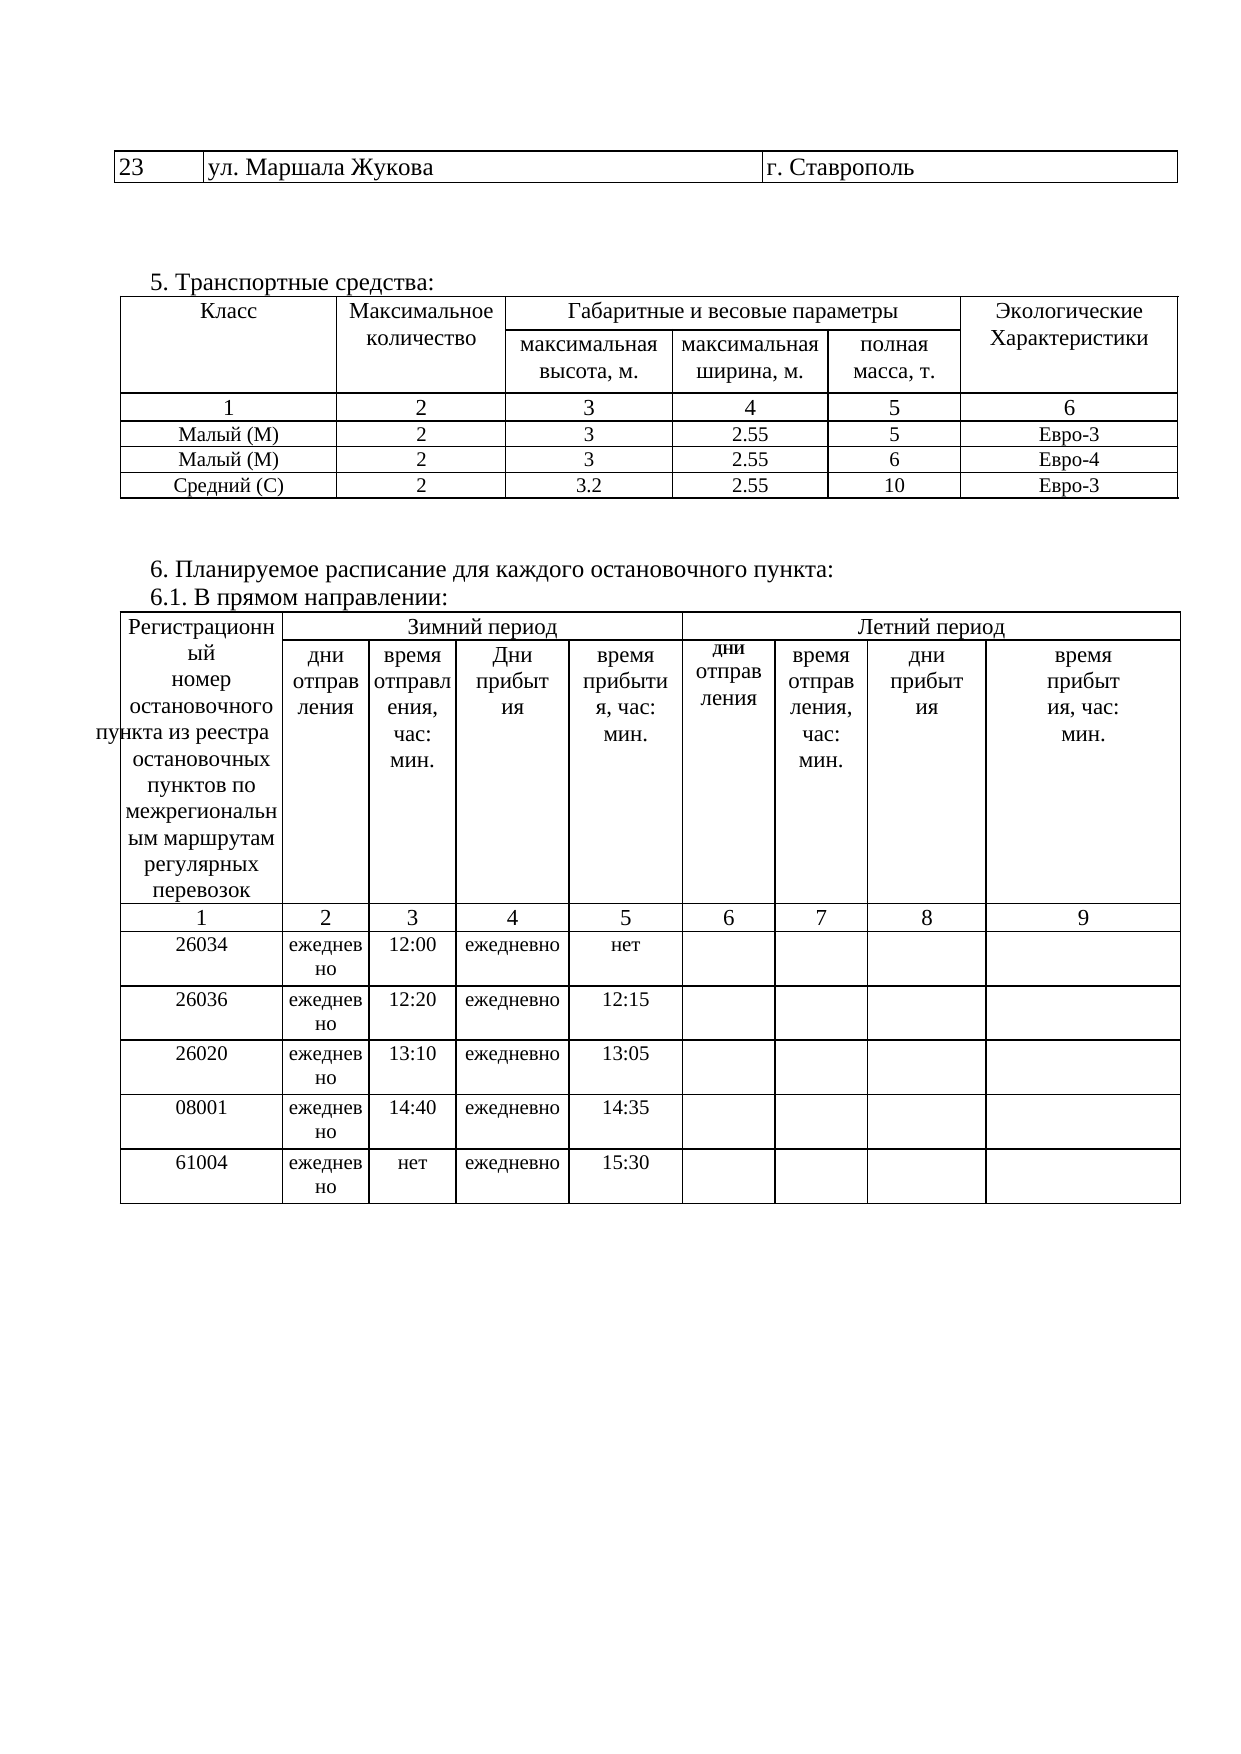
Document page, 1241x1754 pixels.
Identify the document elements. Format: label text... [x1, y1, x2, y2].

table_cell 7 [776, 904, 867, 931]
table_cell 23 [115, 152, 203, 181]
table_cell ежедневно [283, 932, 368, 985]
table_cell Евро-3 [961, 473, 1177, 497]
table_cell [987, 1095, 1180, 1148]
table_cell ежедневно [457, 1150, 568, 1202]
table_cell 6 [829, 447, 960, 471]
table_cell [776, 1041, 867, 1094]
table_cell 13:10 [370, 1041, 455, 1094]
table_cell [868, 987, 985, 1039]
table_cell 6 [683, 904, 774, 931]
table_cell [683, 932, 774, 985]
table_cell 12:20 [370, 987, 455, 1039]
table_cell [868, 1150, 985, 1202]
table_cell 12:15 [570, 987, 682, 1039]
table_cell ежедневно [457, 987, 568, 1039]
table_cell [987, 1041, 1180, 1094]
table_cell [987, 1150, 1180, 1202]
table_cell [683, 1150, 774, 1202]
table_cell [987, 932, 1180, 985]
table_cell 5 [829, 422, 960, 446]
table_cell 3 [506, 394, 672, 420]
table_cell 1 [121, 904, 282, 931]
table_cell 2.55 [673, 473, 827, 497]
table_cell ежедневно [457, 932, 568, 985]
table_cell [776, 987, 867, 1039]
table_cell 61004 [121, 1150, 282, 1202]
table_cell 5 [829, 394, 960, 420]
text 6.1. В прямом направлении: [150, 582, 1090, 611]
table_cell ежедневно [283, 1150, 368, 1202]
table_header Летний период [683, 613, 1180, 639]
table_cell ул. Маршала Жукова [204, 152, 762, 181]
table_cell [868, 932, 985, 985]
table_cell Евро-4 [961, 447, 1177, 471]
table_cell 4 [457, 904, 568, 931]
table_cell 2 [337, 422, 505, 446]
table_cell 1 [121, 394, 336, 420]
table_cell ежедневно [283, 987, 368, 1039]
table_cell время прибыти я, час: мин. [570, 641, 682, 903]
table_cell 3 [370, 904, 455, 931]
table_cell нет [570, 932, 682, 985]
table_cell время отправл ения, час: мин. [370, 641, 455, 903]
table_cell 10 [829, 473, 960, 497]
table_header Зимний период [283, 613, 682, 639]
table_cell 14:40 [370, 1095, 455, 1148]
table_cell 2 [337, 394, 505, 420]
table_cell [868, 1041, 985, 1094]
table_cell ежедневно [457, 1041, 568, 1094]
table_cell Дни прибыт ия [457, 641, 568, 903]
table_cell 3 [506, 422, 672, 446]
table_cell 4 [673, 394, 827, 420]
table_cell [987, 987, 1180, 1039]
table_cell 13:05 [570, 1041, 682, 1094]
table_cell Средний (С) [121, 473, 336, 497]
table_header Экологические Характеристики [961, 297, 1177, 392]
table_cell г. Ставрополь [763, 152, 1177, 181]
table_cell максимальная высота, м. [506, 331, 672, 392]
table_cell 2 [283, 904, 368, 931]
table_header Максимальное количество [337, 297, 505, 392]
table_cell 26020 [121, 1041, 282, 1094]
table_cell время прибыт ия, час: мин. [987, 641, 1180, 903]
table_cell 2.55 [673, 447, 827, 471]
table_cell [776, 1150, 867, 1202]
table_cell дни прибыт ия [868, 641, 985, 903]
table_cell [776, 932, 867, 985]
table_cell 26036 [121, 987, 282, 1039]
table_cell [868, 1095, 985, 1148]
table_cell 3 [506, 447, 672, 471]
table_cell 14:35 [570, 1095, 682, 1148]
table_cell 9 [987, 904, 1180, 931]
table_cell полная масса, т. [829, 331, 960, 392]
table_cell 3.2 [506, 473, 672, 497]
table_cell 15:30 [570, 1150, 682, 1202]
table_cell максимальная ширина, м. [673, 331, 827, 392]
table_cell 6 [961, 394, 1177, 420]
table_cell 2.55 [673, 422, 827, 446]
table_cell нет [370, 1150, 455, 1202]
table_header Габаритные и весовые параметры [506, 297, 960, 329]
table_cell ежедневно [283, 1095, 368, 1148]
table_cell [683, 1095, 774, 1148]
table_cell ежедневно [283, 1041, 368, 1094]
table_cell [683, 987, 774, 1039]
table_cell Малый (М) [121, 422, 336, 446]
table_cell время отправ ления, час: мин. [776, 641, 867, 903]
table_cell Евро-3 [961, 422, 1177, 446]
table_cell 2 [337, 447, 505, 471]
table_header Класс [121, 297, 336, 392]
table_cell [776, 1095, 867, 1148]
table_cell 8 [868, 904, 985, 931]
table_cell Малый (М) [121, 447, 336, 471]
text 5. Транспортные средства: [150, 267, 1090, 296]
table_header Регистрационный номер остановочного пункта из реестра остановочных пунктов по межрегиональным маршрутам регулярных перевозок [121, 613, 282, 903]
table_cell ДНИ отправ ления [683, 641, 774, 903]
table_cell ежедневно [457, 1095, 568, 1148]
table_cell 12:00 [370, 932, 455, 985]
text 6. Планируемое расписание для каждого остановочного пункта: [150, 554, 1090, 582]
table_cell [683, 1041, 774, 1094]
table_cell 08001 [121, 1095, 282, 1148]
table_cell 2 [337, 473, 505, 497]
table_cell дни отправ ления [283, 641, 368, 903]
table_cell 5 [570, 904, 682, 931]
table_cell 26034 [121, 932, 282, 985]
